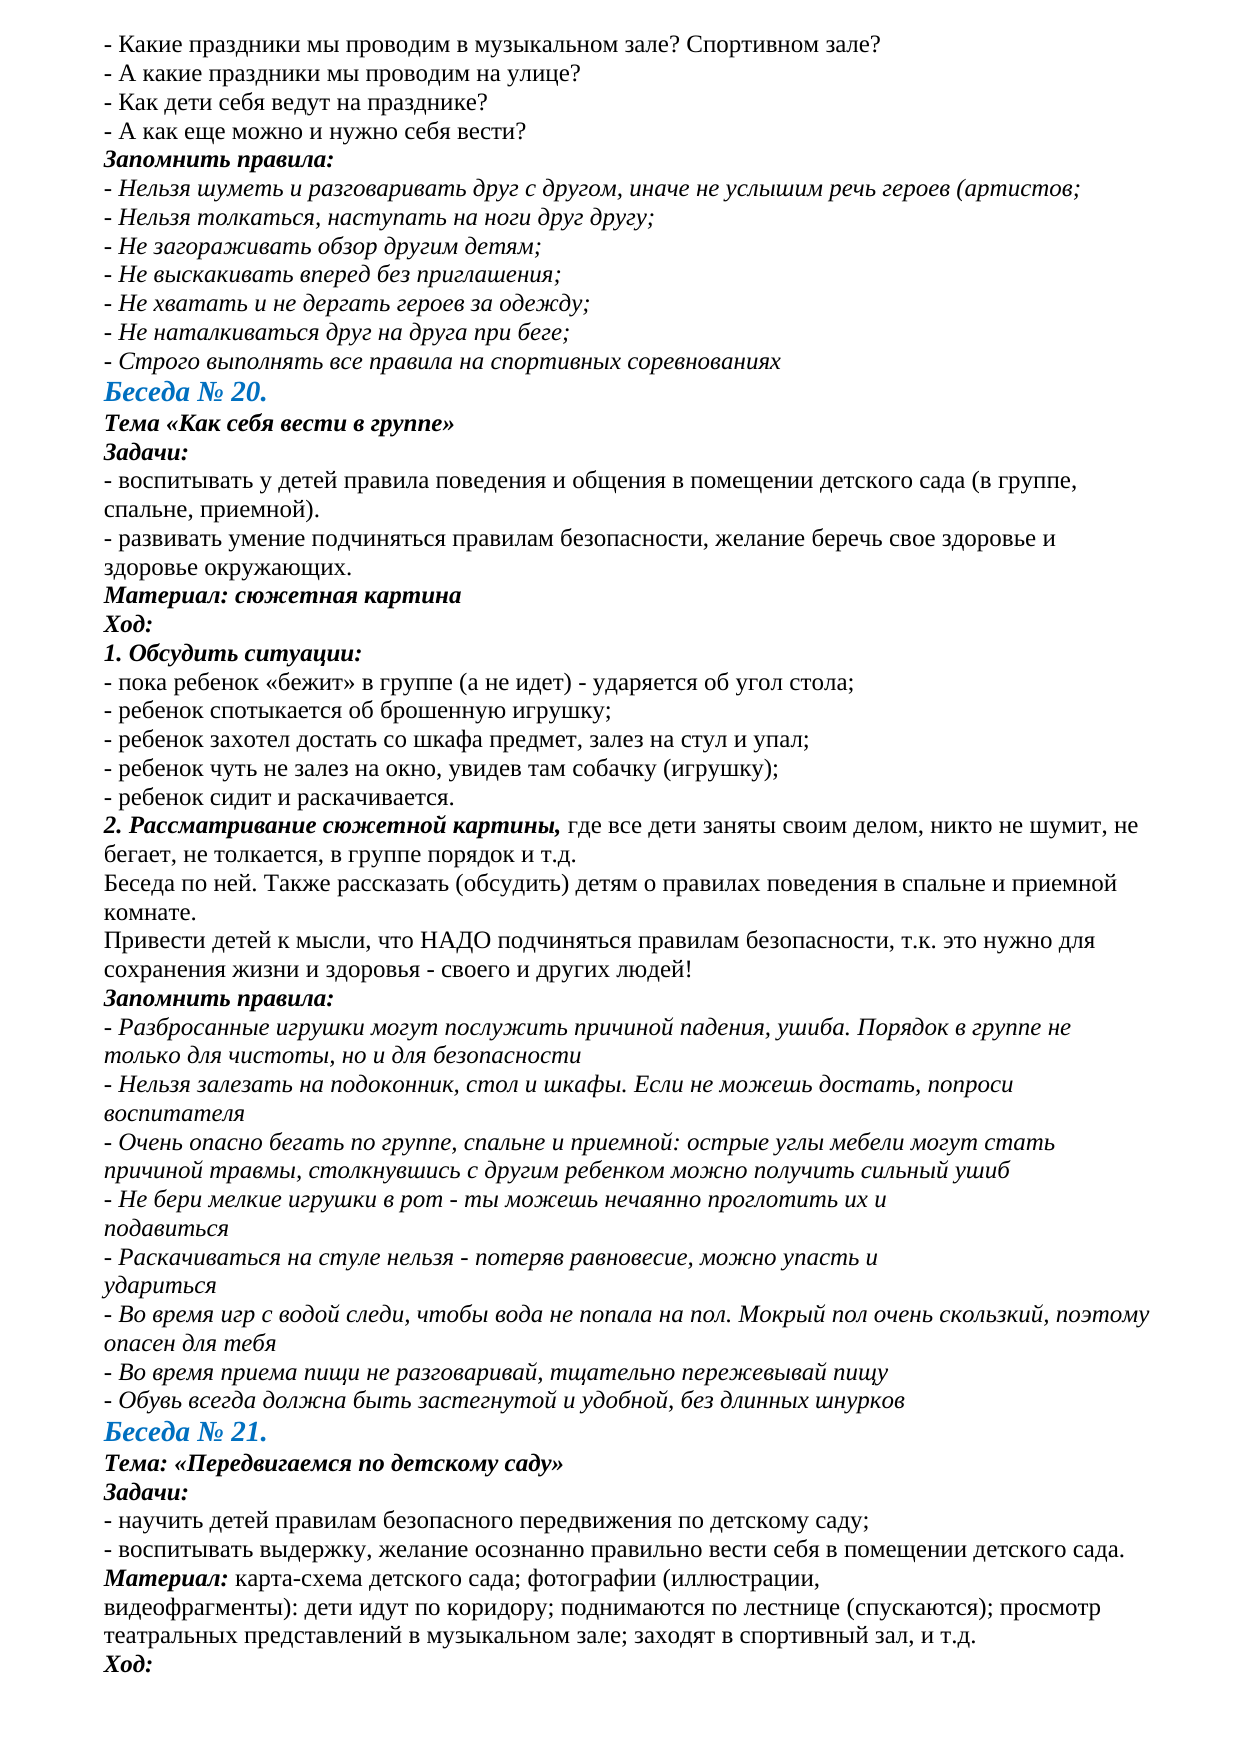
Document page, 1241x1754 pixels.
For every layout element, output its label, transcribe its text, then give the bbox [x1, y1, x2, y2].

text Задачи: [103, 1477, 1152, 1505]
text - А какие праздники мы проводим на улице? [103, 58, 1152, 87]
text - ребенок захотел достать со шкафа предмет, залез на стул и упал; [103, 724, 1152, 753]
text - воспитывать выдержку, желание осознанно правильно вести себя в помещении детского сада. [103, 1534, 1152, 1563]
text - Не хватать и не дергать героев за одежду; [103, 288, 1152, 317]
text Беседа по ней. Также рассказать (обсудить) детям о правилах поведения в спальне и приемной комнате. [103, 868, 1152, 926]
text Беседа № 21. [103, 1414, 1152, 1448]
text - Нельзя шуметь и разговаривать друг с другом, иначе не услышим речь героев (артистов; [103, 173, 1152, 202]
text - Очень опасно бегать по группе, спальне и приемной: острые углы мебели могут стать причиной травмы, столкнувшись с другим ребенком можно получить сильный ушиб [103, 1127, 1152, 1184]
text удариться [103, 1271, 1152, 1299]
text Ход: [103, 609, 1152, 638]
text - ребенок сидит и раскачивается. [103, 782, 1152, 811]
text - ребенок чуть не залез на окно, увидев там собачку (игрушку); [103, 753, 1152, 782]
text - Во время приема пищи не разговаривай, тщательно пережевывай пищу [103, 1357, 1152, 1386]
text подавиться [103, 1213, 1152, 1242]
text - Не наталкиваться друг на друга при беге; [103, 317, 1152, 346]
text Тема: «Передвигаемся по детскому саду» [103, 1448, 1152, 1477]
text - Строго выполнять все правила на спортивных соревнованиях [103, 346, 1152, 374]
text - Во время игр с водой следи, чтобы вода не попала на пол. Мокрый пол очень скользкий, поэтому опасен для тебя [103, 1299, 1152, 1357]
text 1. Обсудить ситуации: [103, 638, 1152, 667]
text - Разбросанные игрушки могут послужить причиной падения, ушиба. Порядок в группе не только для чистоты, но и для безопасности [103, 1012, 1152, 1069]
text Запомнить правила: [103, 144, 1152, 173]
text - ребенок спотыкается об брошенную игрушку; [103, 696, 1152, 724]
text Материал: карта-схема детского сада; фотографии (иллюстрации, [103, 1563, 1152, 1592]
text - пока ребенок «бежит» в группе (а не идет) - ударяется об угол стола; [103, 667, 1152, 696]
text - Нельзя толкаться, наступать на ноги друг другу; [103, 202, 1152, 231]
text - Какие праздники мы проводим в музыкальном зале? Спортивном зале? [103, 29, 1152, 58]
text Беседа № 20. [103, 374, 1152, 408]
text - воспитывать у детей правила поведения и общения в помещении детского сада (в группе, спальне, приемной). [103, 466, 1152, 523]
text - научить детей правилам безопасного передвижения по детскому саду; [103, 1505, 1152, 1534]
text Запомнить правила: [103, 983, 1152, 1012]
text - А как еще можно и нужно себя вести? [103, 116, 1152, 144]
text - Нельзя залезать на подоконник, стол и шкафы. Если не можешь достать, попроси воспитателя [103, 1069, 1152, 1127]
text Задачи: [103, 437, 1152, 466]
text - Раскачиваться на стуле нельзя - потеряв равновесие, можно упасть и [103, 1242, 1152, 1271]
text - Обувь всегда должна быть застегнутой и удобной, без длинных шнурков [103, 1386, 1152, 1414]
text - развивать умение подчиняться правилам безопасности, желание беречь свое здоровье и здоровье окружающих. [103, 523, 1152, 581]
text 2. Рассматривание сюжетной картины, где все дети заняты своим делом, никто не шумит, не бегает, не толкается, в группе порядок и т.д. [103, 811, 1152, 868]
text видеофрагменты): дети идут по коридору; поднимаются по лестнице (спускаются); просмотр театральных представлений в музыкальном зале; заходят в спортивный зал, и т.д. [103, 1592, 1152, 1649]
text Материал: сюжетная картина [103, 581, 1152, 609]
text - Не выскакивать вперед без приглашения; [103, 259, 1152, 288]
text Ход: [103, 1649, 1152, 1678]
text - Как дети себя ведут на празднике? [103, 87, 1152, 116]
text - Не бери мелкие игрушки в рот - ты можешь нечаянно проглотить их и [103, 1184, 1152, 1213]
text Привести детей к мысли, что НАДО подчиняться правилам безопасности, т.к. это нужно для сохранения жизни и здоровья - своего и других людей! [103, 926, 1152, 983]
text - Не загораживать обзор другим детям; [103, 231, 1152, 259]
text Тема «Как себя вести в группе» [103, 408, 1152, 437]
